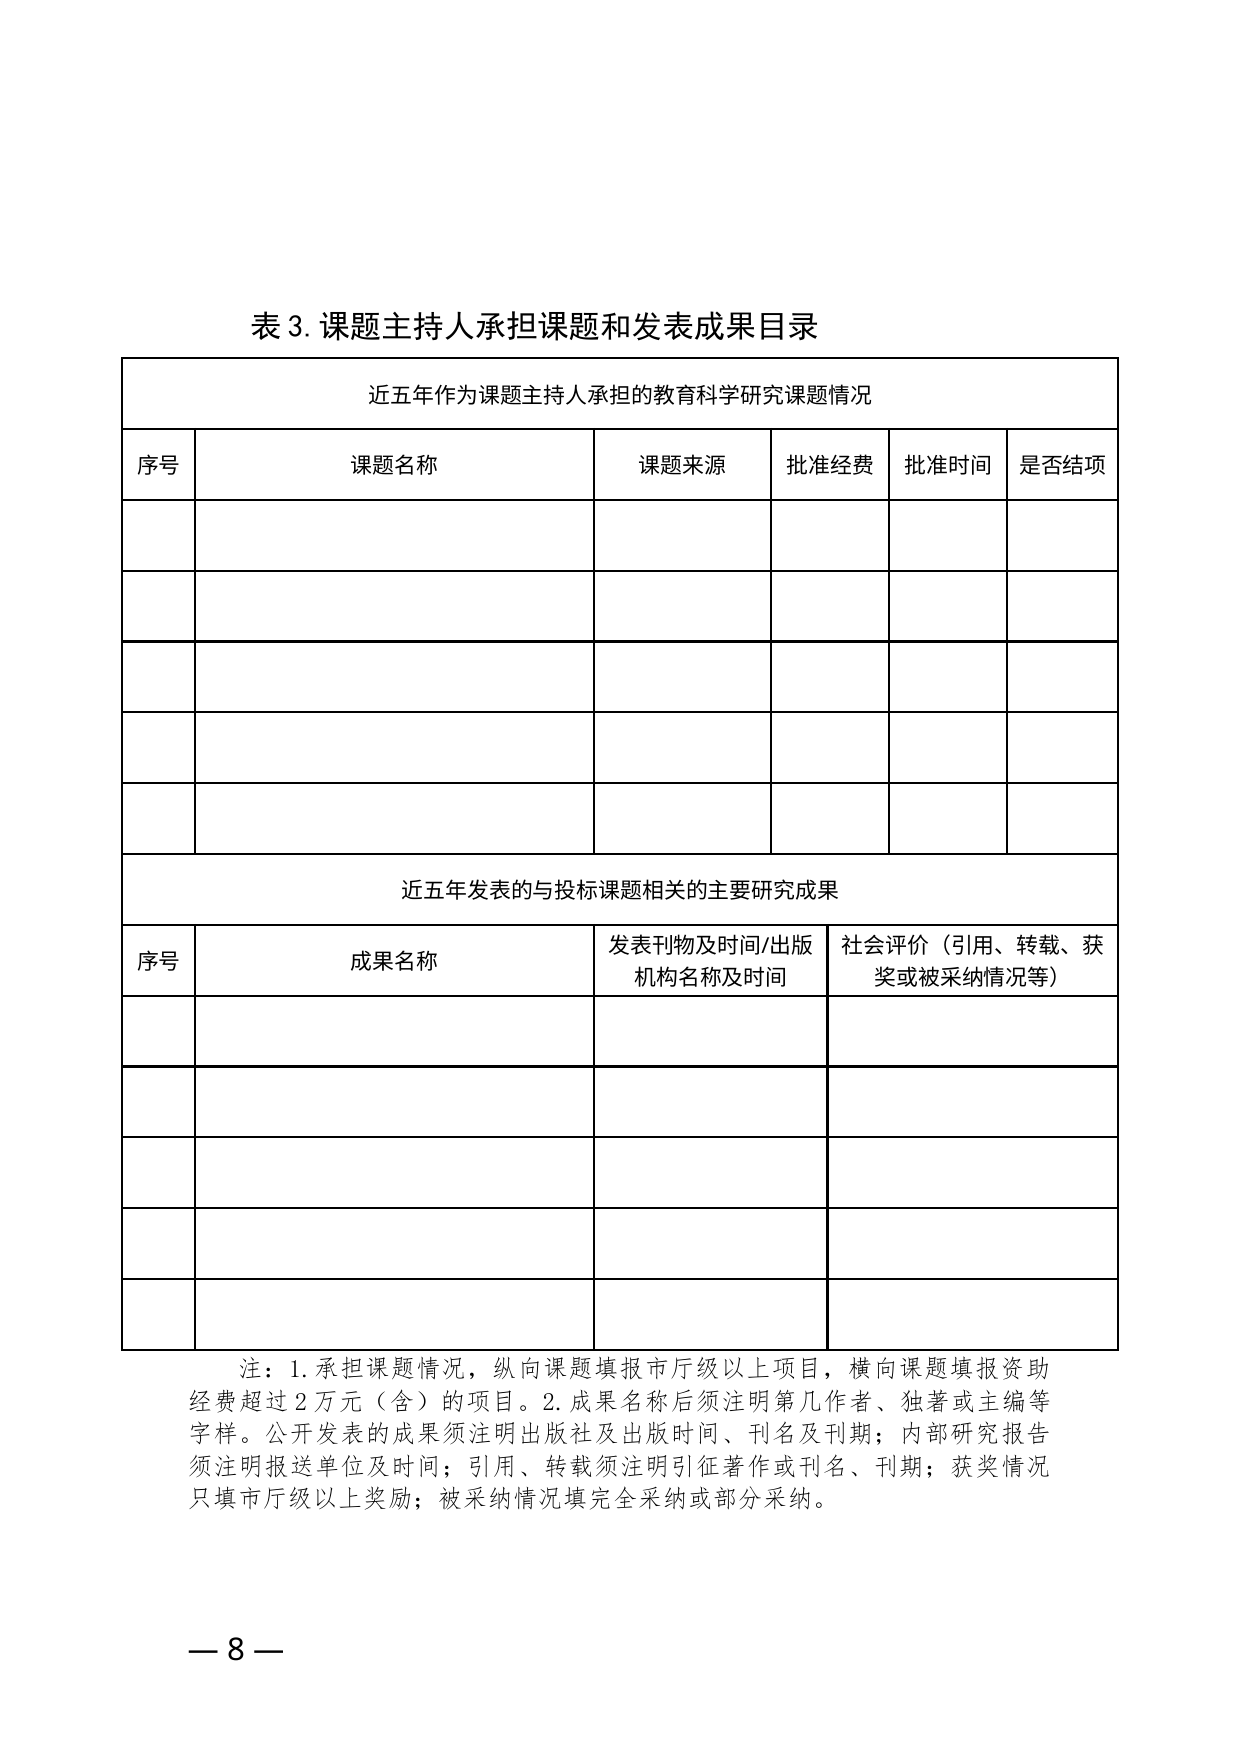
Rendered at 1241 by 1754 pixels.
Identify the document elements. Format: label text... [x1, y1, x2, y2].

table_cell [829, 1280, 1117, 1349]
table_cell [196, 1209, 593, 1278]
table_cell 序号 [123, 430, 194, 499]
table_cell [890, 572, 1006, 640]
table_cell [772, 784, 888, 853]
table_cell 批准经费 [772, 430, 888, 499]
table_header 近五年作为课题主持人承担的教育科学研究课题情况 [123, 359, 1117, 428]
table_cell [123, 784, 194, 853]
table_cell [890, 643, 1006, 711]
table_cell [772, 643, 888, 711]
table_cell [595, 643, 770, 711]
table_cell [1008, 713, 1117, 782]
table_cell [595, 1209, 826, 1278]
table_cell [890, 784, 1006, 853]
table_cell [123, 1209, 194, 1278]
table_cell [196, 1138, 593, 1207]
table_cell [595, 1138, 826, 1207]
table_cell [196, 501, 593, 569]
table_cell 课题来源 [595, 430, 770, 499]
text 注：1.承担课题情况，纵向课题填报市厅级以上项目，横向课题填报资助经费超过2万元（含）的项目。2.成果名称后须注明第几作者、独著或主编等字样。公开发表的成果须注明出版社及出版时间、刊名及刊期；内部研究报告须注明报送单位及时间；引用、转载须注明引征著作或刊名、刊期；获奖情况只填市厅级以上奖励；被采纳情况填完全采纳或部分采纳。 [187, 1351, 1053, 1513]
table_cell [1008, 784, 1117, 853]
table_cell [1008, 501, 1117, 569]
table_cell [196, 997, 593, 1065]
table_cell [123, 643, 194, 711]
table_cell [829, 997, 1117, 1065]
table_cell [595, 1068, 826, 1136]
table_cell [1008, 643, 1117, 711]
table_cell [196, 572, 593, 640]
table_cell [123, 501, 194, 569]
table_cell [123, 572, 194, 640]
table_cell [829, 1138, 1117, 1207]
table_cell [123, 713, 194, 782]
table_cell 课题名称 [196, 430, 593, 499]
table_cell [595, 997, 826, 1065]
table_cell [890, 713, 1006, 782]
table_cell [772, 572, 888, 640]
table_cell [196, 713, 593, 782]
table_cell [829, 1068, 1117, 1136]
table_cell [196, 1280, 593, 1349]
table_cell 是否结项 [1008, 430, 1117, 499]
table_cell 批准时间 [890, 430, 1006, 499]
table_cell 近五年发表的与投标课题相关的主要研究成果 [123, 855, 1117, 924]
table_cell [595, 572, 770, 640]
table_cell [1008, 572, 1117, 640]
table_cell [123, 1280, 194, 1349]
table_cell [123, 1138, 194, 1207]
table_cell [772, 501, 888, 569]
table_cell [123, 997, 194, 1065]
text 表3.课题主持人承担课题和发表成果目录 [187, 292, 1053, 357]
table_cell 序号 [123, 926, 194, 994]
table_cell [595, 713, 770, 782]
table_cell 成果名称 [196, 926, 593, 994]
table_cell [772, 713, 888, 782]
table_cell [123, 1068, 194, 1136]
table_cell 发表刊物及时间/出版机构名称及时间 [595, 926, 826, 994]
table_cell [595, 1280, 826, 1349]
table_cell [196, 643, 593, 711]
table_cell [829, 1209, 1117, 1278]
table_cell [595, 501, 770, 569]
table_cell [196, 1068, 593, 1136]
table_cell 社会评价（引用、转载、获奖或被采纳情况等） [829, 926, 1117, 994]
table_cell [196, 784, 593, 853]
table_cell [595, 784, 770, 853]
table_cell [890, 501, 1006, 569]
